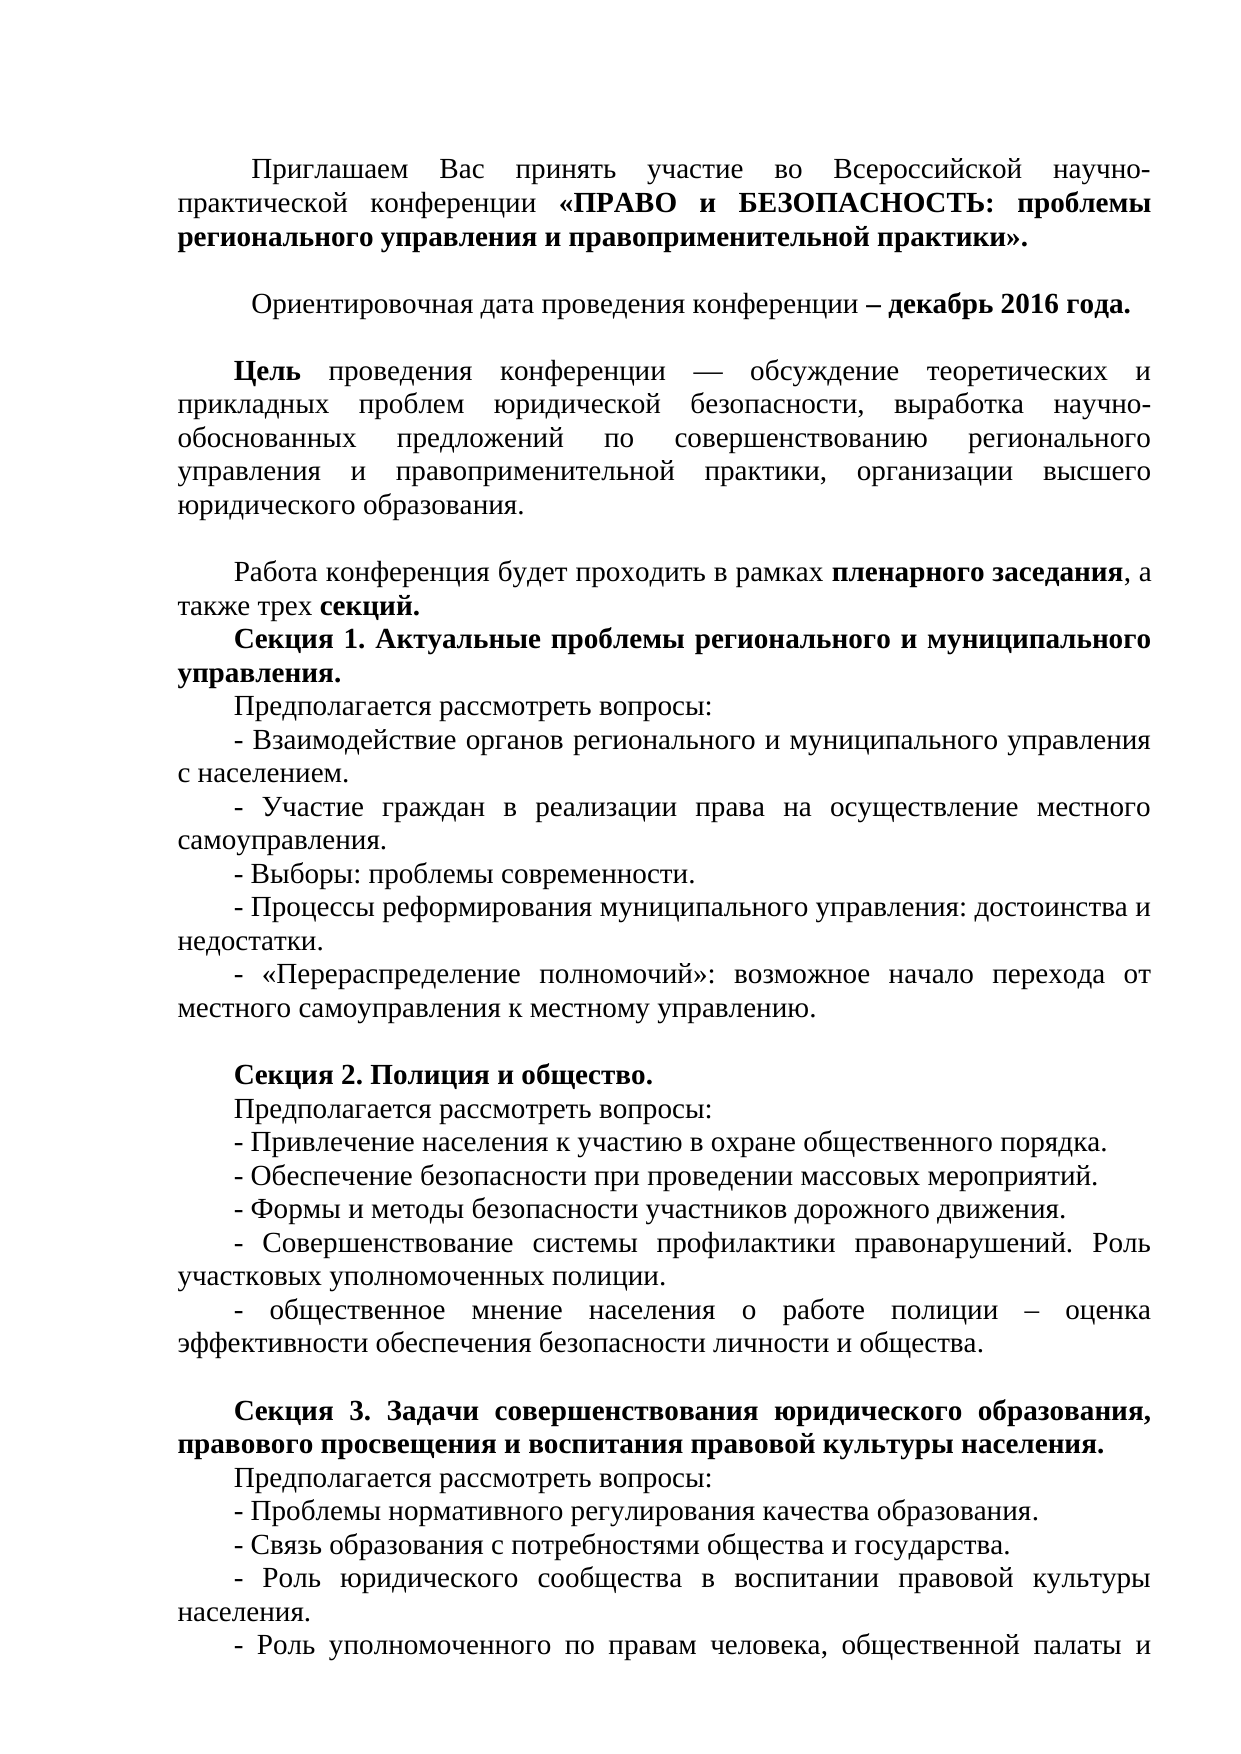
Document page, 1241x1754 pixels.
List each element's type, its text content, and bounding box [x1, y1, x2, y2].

text Секция 3. Задачи совершенствования юридического образования, правового просвещения и воспитания правовой культуры населения. [177, 1393, 1152, 1460]
text - общественное мнение населения о работе полиции – оценка эффективности обеспечения безопасности личности и общества. [177, 1292, 1152, 1359]
text Секция 2. Полиция и общество. [177, 1057, 1152, 1091]
text - Участие граждан в реализации права на осуществление местного самоуправления. [177, 789, 1152, 856]
text - Проблемы нормативного регулирования качества образования. [177, 1493, 1152, 1527]
text - Взаимодействие органов регионального и муниципального управления с населением. [177, 722, 1152, 789]
text Цель проведения конференции — обсуждение теоретических и прикладных проблем юридической безопасности, выработка научно-обоснованных предложений по совершенствованию регионального управления и правоприменительной практики, организации высшего юридического образования. [177, 353, 1152, 521]
text Секция 1. Актуальные проблемы регионального и муниципального управления. [177, 621, 1152, 688]
text - Роль юридического сообщества в воспитании правовой культуры населения. [177, 1560, 1152, 1627]
text - Выборы: проблемы современности. [177, 856, 1152, 889]
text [177, 1627, 1152, 1661]
text - Процессы реформирования муниципального управления: достоинства и недостатки. [177, 889, 1152, 957]
text - Совершенствование системы профилактики правонарушений. Роль участковых уполномоченных полиции. [177, 1225, 1152, 1292]
text Предполагается рассмотреть вопросы: [177, 1460, 1152, 1493]
text Приглашаем Вас принять участие во Всероссийской научно-практической конференции «ПРАВО и БЕЗОПАСНОСТЬ: проблемы регионального управления и правоприменительной практики». [177, 152, 1152, 252]
text - Формы и методы безопасности участников дорожного движения. [177, 1191, 1152, 1225]
text Работа конференция будет проходить в рамках пленарного заседания, а также трех секций. [177, 554, 1152, 621]
text - Связь образования с потребностями общества и государства. [177, 1527, 1152, 1560]
text Предполагается рассмотреть вопросы: [177, 688, 1152, 722]
text - Обеспечение безопасности при проведении массовых мероприятий. [177, 1158, 1152, 1191]
text - Привлечение населения к участию в охране общественного порядка. [177, 1124, 1152, 1158]
text Предполагается рассмотреть вопросы: [177, 1091, 1152, 1124]
text - «Перераспределение полномочий»: возможное начало перехода от местного самоуправления к местному управлению. [177, 957, 1152, 1024]
text Ориентировочная дата проведения конференции – декабрь 2016 года. [177, 286, 1152, 319]
